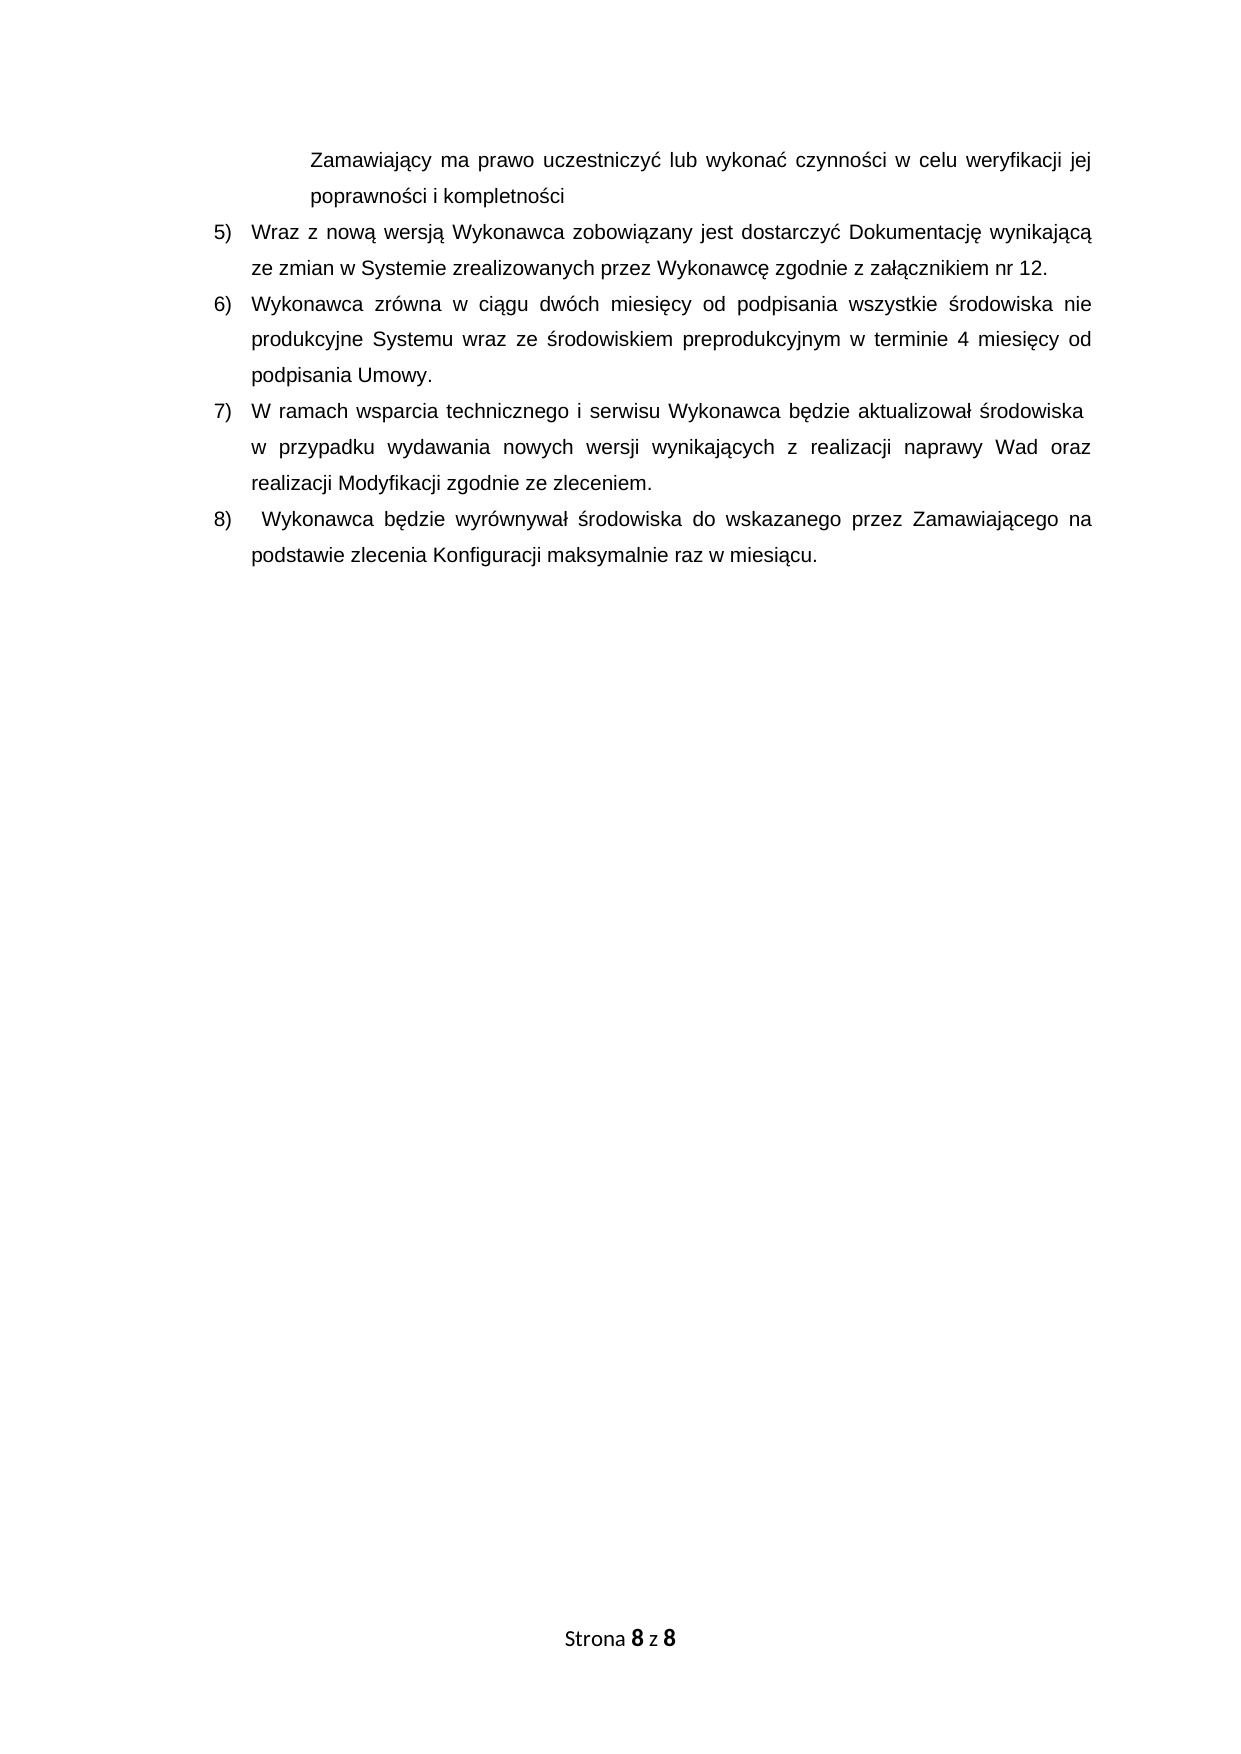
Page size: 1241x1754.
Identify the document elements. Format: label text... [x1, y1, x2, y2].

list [266, 148, 1093, 207]
list Wykonawca będzie wyrównywał środowiska do wskazanego przez Zamawiającego na podstawie zlecenia Konfiguracji maksymalnie raz w miesiącu. [213, 507, 1093, 567]
list W ramach wsparcia technicznego i serwisu Wykonawca będzie aktualizował środowiska w przypadku wydawania nowych wersji wynikających z realizacji naprawy Wad oraz realizacji Modyfikacji zgodnie ze zleceniem. [213, 399, 1093, 495]
list Wraz z nową wersją Wykonawca zobowiązany jest dostarczyć Dokumentację wynikającą ze zmian w Systemie zrealizowanych przez Wykonawcę zgodnie z załącznikiem nr 12. [213, 219, 1093, 279]
list Wykonawca zrówna w ciągu dwóch miesięcy od podpisania wszystkie środowiska nie produkcyjne Systemu wraz ze środowiskiem preprodukcyjnym w terminie 4 miesięcy od podpisania Umowy. [213, 291, 1093, 387]
